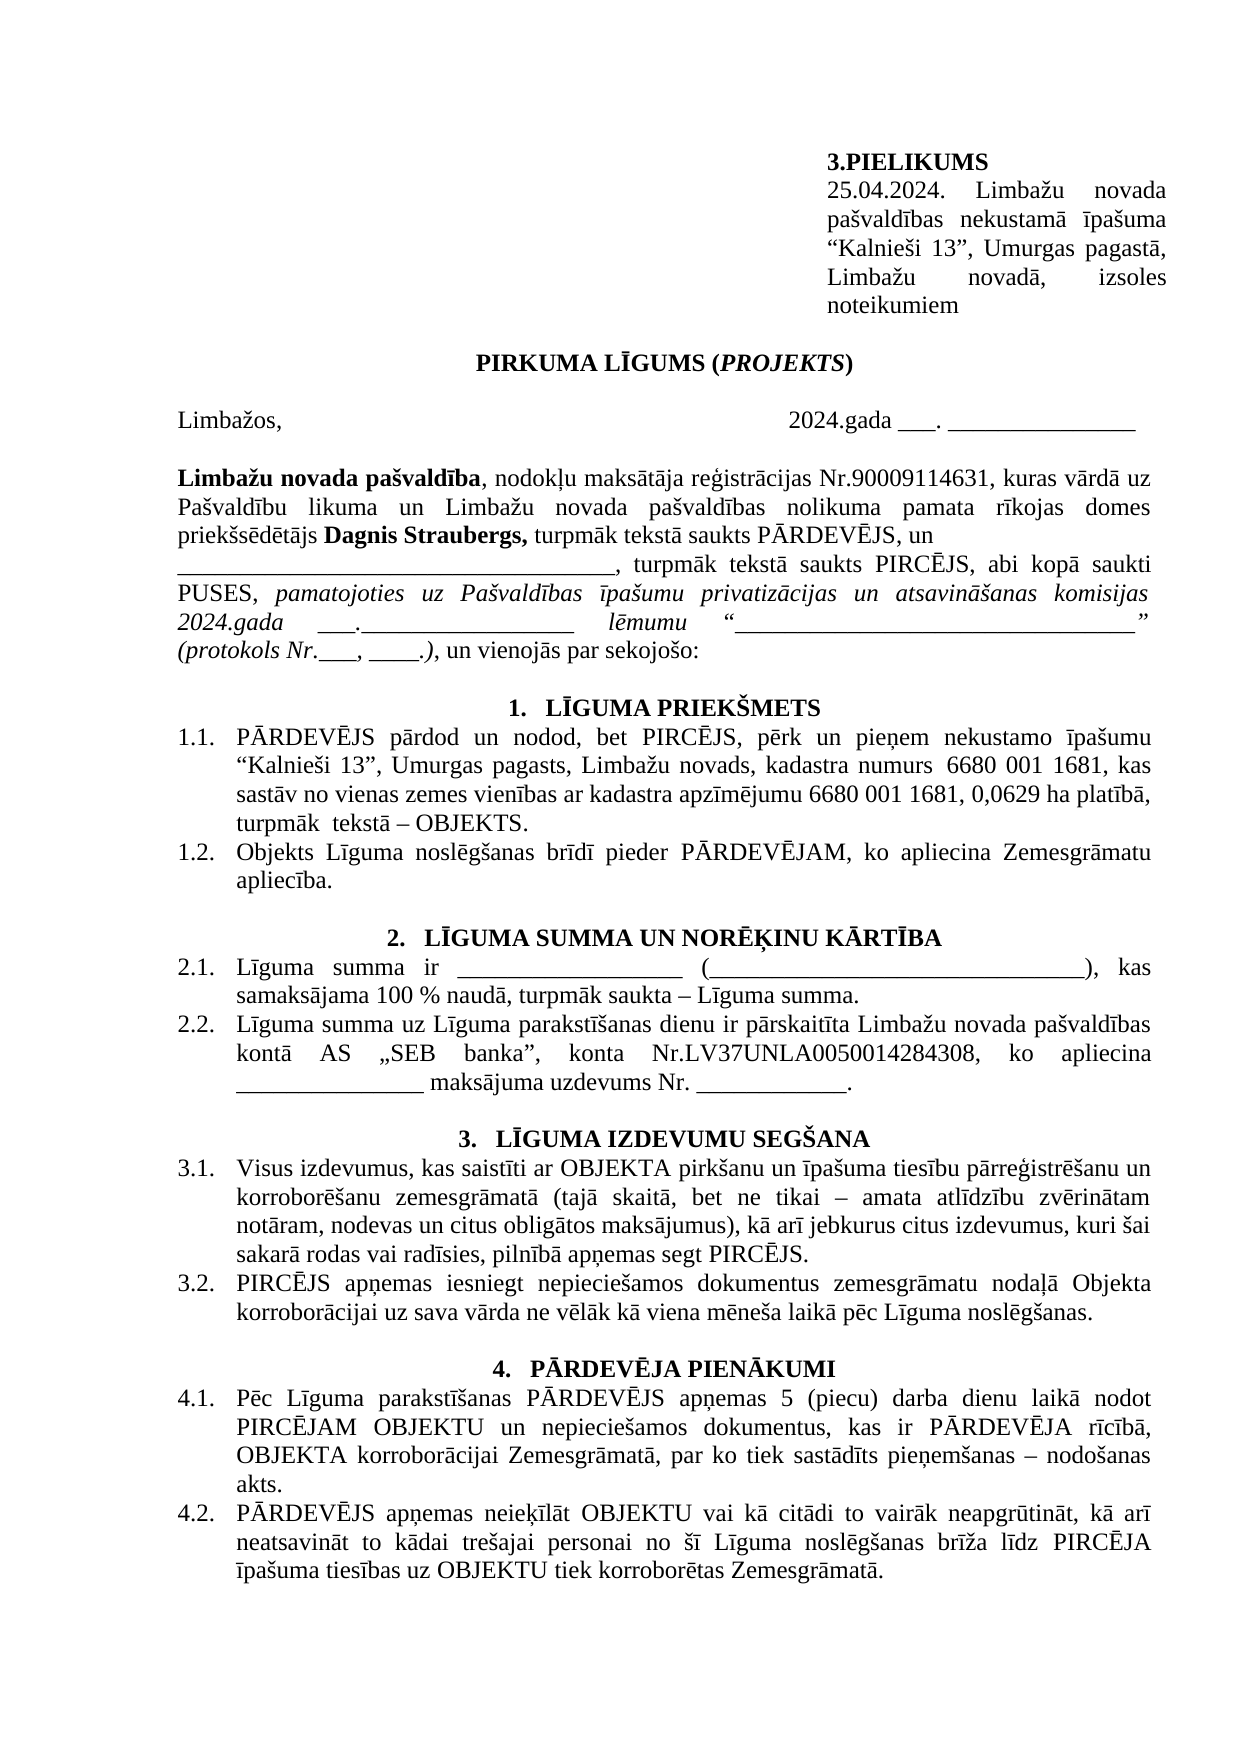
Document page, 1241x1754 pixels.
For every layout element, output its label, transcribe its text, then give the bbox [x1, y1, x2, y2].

text 25.04.2024. Limbažu novada pašvaldības nekustamā īpašuma “Kalnieši 13”, Umurgas pagastā, Limbažu novadā, izsoles noteikumiem [827, 176, 1166, 319]
text Pirkuma līgums (projekts) [177, 348, 1152, 377]
list Pārdevēja pienākumi [177, 1354, 1152, 1383]
text Limbažu novada pašvaldība, nodokļu maksātāja reģistrācijas Nr.90009114631, kuras vārdā uz Pašvaldību likuma un Limbažu novada pašvaldības nolikuma pamata rīkojas domes priekšsēdētājs Dagnis Straubergs, turpmāk tekstā saukts Pārdevējs, un [177, 463, 1152, 549]
list līguma priekšmets [177, 693, 1152, 722]
list Pēc Līguma parakstīšanas Pārdevējs apņemas 5 (piecu) darba dienu laikā nodot Pircējam Objektu un nepieciešamos dokumentus, kas ir Pārdevēja rīcībā, Objekta korroborācijai Zemesgrāmatā, par ko tiek sastādīts pieņemšanas – nodošanas akts. [177, 1383, 1152, 1498]
list Līguma summa ir __________________ (______________________________), kas samaksājama 100 % naudā, turpmāk saukta – Līguma summa. [177, 952, 1152, 1009]
list Pārdevējs apņemas neieķīlāt Objektu vai kā citādi to vairāk neapgrūtināt, kā arī neatsavināt to kādai trešajai personai no šī Līguma noslēgšanas brīža līdz Pircēja īpašuma tiesības uz Objektu tiek korroborētas Zemesgrāmatā. [177, 1498, 1152, 1584]
list Līguma summa un norēķinu kārtība [177, 923, 1152, 952]
list Līguma Izdevumu segšana [177, 1124, 1152, 1153]
list Objekts Līguma noslēgšanas brīdī pieder Pārdevējam, ko apliecina Zemesgrāmatu apliecība. [177, 837, 1152, 894]
list Pārdevējs pārdod un nodod, bet Pircējs, pērk un pieņem nekustamo īpašumu “Kalnieši 13”, Umurgas pagasts, Limbažu novads, kadastra numurs 6680 001 1681, kas sastāv no vienas zemes vienības ar kadastra apzīmējumu 6680 001 1681, 0,0629 ha platībā, turpmāk tekstā – Objekts. [177, 722, 1152, 837]
text 3.pielikums [827, 147, 1152, 176]
text ___________________________________, turpmāk tekstā saukts Pircējs, abi kopā saukti PUSES, pamatojoties uz Pašvaldības īpašumu privatizācijas un atsavināšanas komisijas 2024.gada ___._________________ lēmumu “________________________________” (protokols Nr.___, ____.), un vienojās par sekojošo: [177, 549, 1152, 664]
list Pircējs apņemas iesniegt nepieciešamos dokumentus zemesgrāmatu nodaļā Objekta korroborācijai uz sava vārda ne vēlāk kā viena mēneša laikā pēc Līguma noslēgšanas. [177, 1268, 1152, 1326]
list Līguma summa uz Līguma parakstīšanas dienu ir pārskaitīta Limbažu novada pašvaldības kontā AS „SEB banka”, konta Nr.LV37UNLA0050014284308, ko apliecina _______________ maksājuma uzdevums Nr. ____________. [177, 1009, 1152, 1096]
text Limbažos, 2024.gada ___. _______________ [177, 406, 1152, 434]
list Visus izdevumus, kas saistīti ar Objekta pirkšanu un īpašuma tiesību pārreģistrēšanu un korroborēšanu zemesgrāmatā (tajā skaitā, bet ne tikai – amata atlīdzību zvērinātam notāram, nodevas un citus obligātos maksājumus), kā arī jebkurus citus izdevumus, kuri šai sakarā rodas vai radīsies, pilnībā apņemas segt Pircējs. [177, 1153, 1152, 1268]
